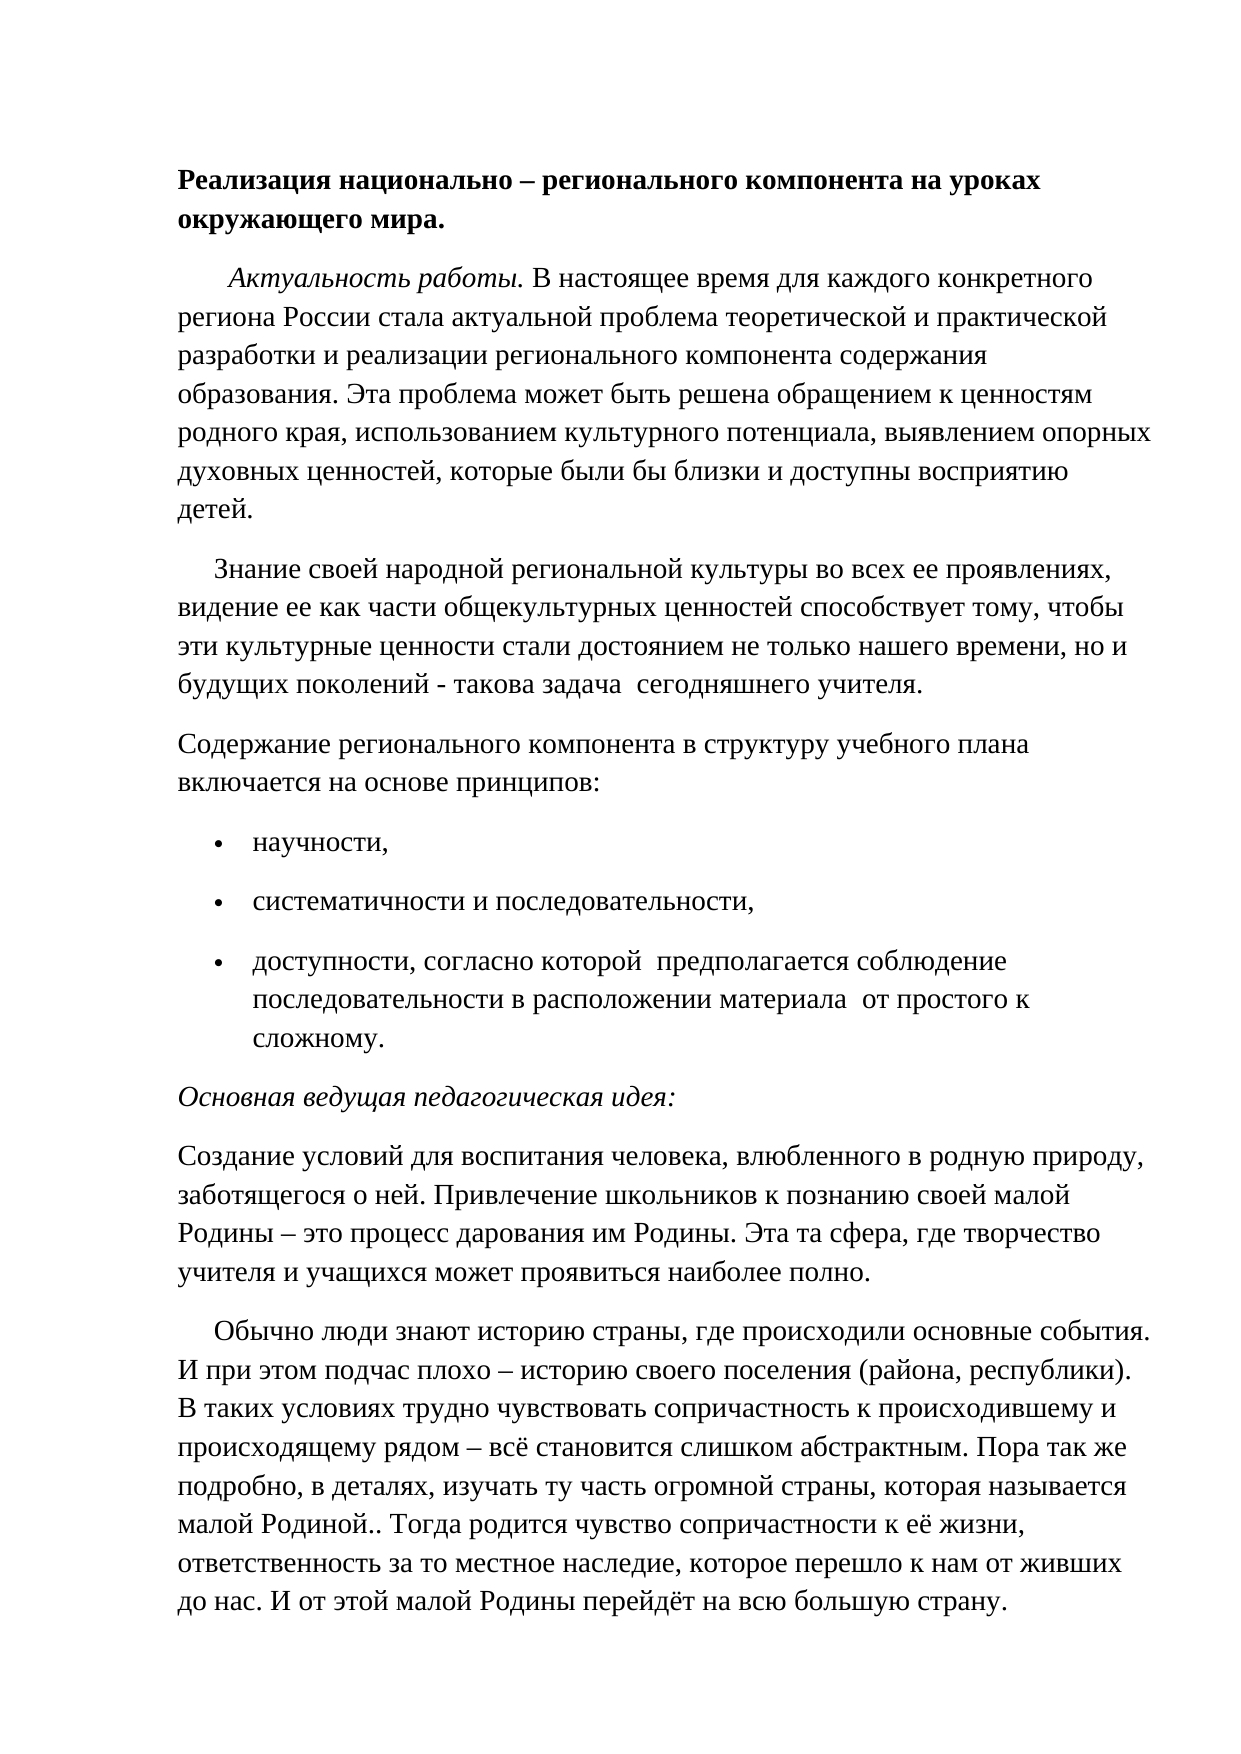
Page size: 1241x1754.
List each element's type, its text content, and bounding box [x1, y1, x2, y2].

text Реализация национально – регионального компонента на уроках окружающего мира. [177, 162, 1152, 234]
list научности, [215, 824, 1152, 857]
list систематичности и последовательности, [215, 883, 1152, 917]
list доступности, согласно которой предполагается соблюдение последовательности в расположении материала от простого к сложному. [215, 943, 1152, 1053]
text Знание своей народной региональной культуры во всех ее проявлениях, видение ее как части общекультурных ценностей способствует тому, чтобы эти культурные ценности стали достоянием не только нашего времени, но и будущих поколений - такова задача сегодняшнего учителя. [177, 551, 1152, 700]
text Актуальность работы. В настоящее время для каждого конкретного региона России стала актуальной проблема теоретической и практической разработки и реализации регионального компонента содержания образования. Эта проблема может быть решена обращением к ценностям родного края, использованием культурного потенциала, выявлением опорных духовных ценностей, которые были бы близки и доступны восприятию детей. [177, 260, 1152, 525]
text Основная ведущая педагогическая идея: [177, 1079, 1152, 1113]
text Обычно люди знают историю страны, где происходили основные события. И при этом подчас плохо – историю своего поселения (района, республики). В таких условиях трудно чувствовать сопричастность к происходившему и происходящему рядом – всё становится слишком абстрактным. Пора так же подробно, в деталях, изучать ту часть огромной страны, которая называется малой Родиной.. Тогда родится чувство сопричастности к её жизни, ответственность за то местное наследие, которое перешло к нам от живших до нас. И от этой малой Родины перейдёт на всю большую страну. [177, 1313, 1152, 1617]
text Создание условий для воспитания человека, влюбленного в родную природу, заботящегося о ней. Привлечение школьников к познанию своей малой Родины – это процесс дарования им Родины. Эта та сфера, где творчество учителя и учащихся может проявиться наиболее полно. [177, 1138, 1152, 1288]
text Содержание регионального компонента в структуру учебного плана включается на основе принципов: [177, 726, 1152, 798]
